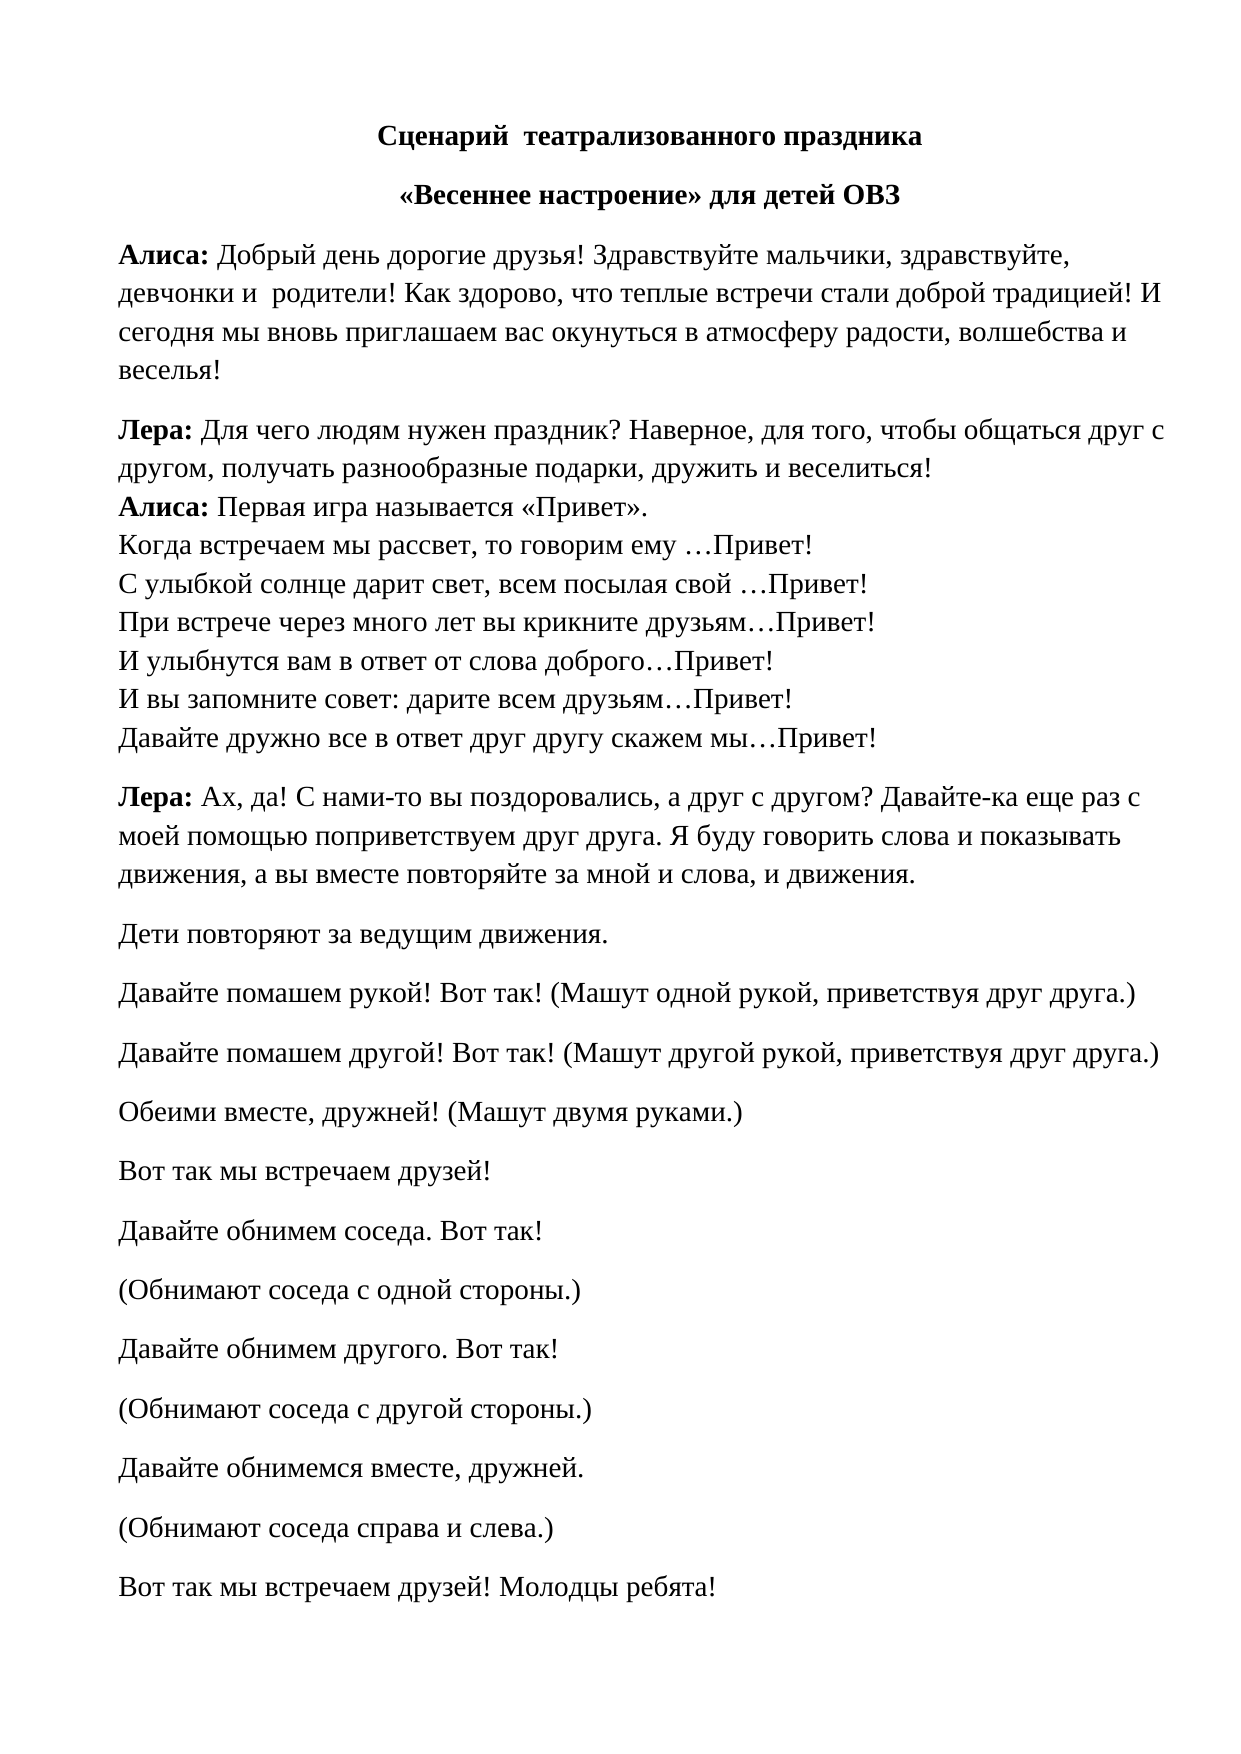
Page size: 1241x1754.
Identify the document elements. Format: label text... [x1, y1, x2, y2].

text Давайте обнимем другого. Вот так! [118, 1332, 1181, 1365]
text (Обнимают соседа с другой стороны.) [118, 1391, 1181, 1424]
text Давайте обнимемся вместе, дружней. [118, 1450, 1181, 1484]
text Сценарий театрализованного праздника [118, 118, 1181, 152]
text Алиса: Добрый день дорогие друзья! Здравствуйте мальчики, здравствуйте, девчонки и родители! Как здорово, что теплые встречи стали доброй традицией! И сегодня мы вновь приглашаем вас окунуться в атмосферу радости, волшебства и веселья! [118, 237, 1181, 386]
text (Обнимают соседа с одной стороны.) [118, 1272, 1181, 1306]
text Лера: Ах, да! С нами-то вы поздоровались, а друг с другом? Давайте-ка еще раз с моей помощью поприветствуем друг друга. Я буду говорить слова и показывать движения, а вы вместе повторяйте за мной и слова, и движения. [118, 779, 1181, 890]
text Вот так мы встречаем друзей! Молодцы ребята! [118, 1569, 1181, 1603]
text (Обнимают соседа справа и слева.) [118, 1510, 1181, 1543]
text Обеими вместе, дружней! (Машут двумя руками.) [118, 1094, 1181, 1128]
text Давайте помашем рукой! Вот так! (Машут одной рукой, приветствуя друг друга.) [118, 975, 1181, 1009]
text «Весеннее настроение» для детей ОВЗ [118, 177, 1181, 211]
text Лера: Для чего людям нужен праздник? Наверное, для того, чтобы общаться друг с другом, получать разнообразные подарки, дружить и веселиться! Алиса: Первая игра называется «Привет». Когда встречаем мы рассвет, то говорим ему …Привет! С улыбкой солнце дарит свет, всем посылая свой …Привет! При встрече через много лет вы крикните друзьям…Привет! И улыбнутся вам в ответ от слова доброго…Привет! И вы запомните совет: дарите всем друзьям…Привет! Давайте дружно все в ответ друг другу скажем мы…Привет! [118, 412, 1181, 754]
text Дети повторяют за ведущим движения. [118, 916, 1181, 949]
text Давайте помашем другой! Вот так! (Машут другой рукой, приветствуя друг друга.) [118, 1035, 1181, 1068]
text Вот так мы встречаем друзей! [118, 1153, 1181, 1187]
text Давайте обнимем соседа. Вот так! [118, 1213, 1181, 1246]
